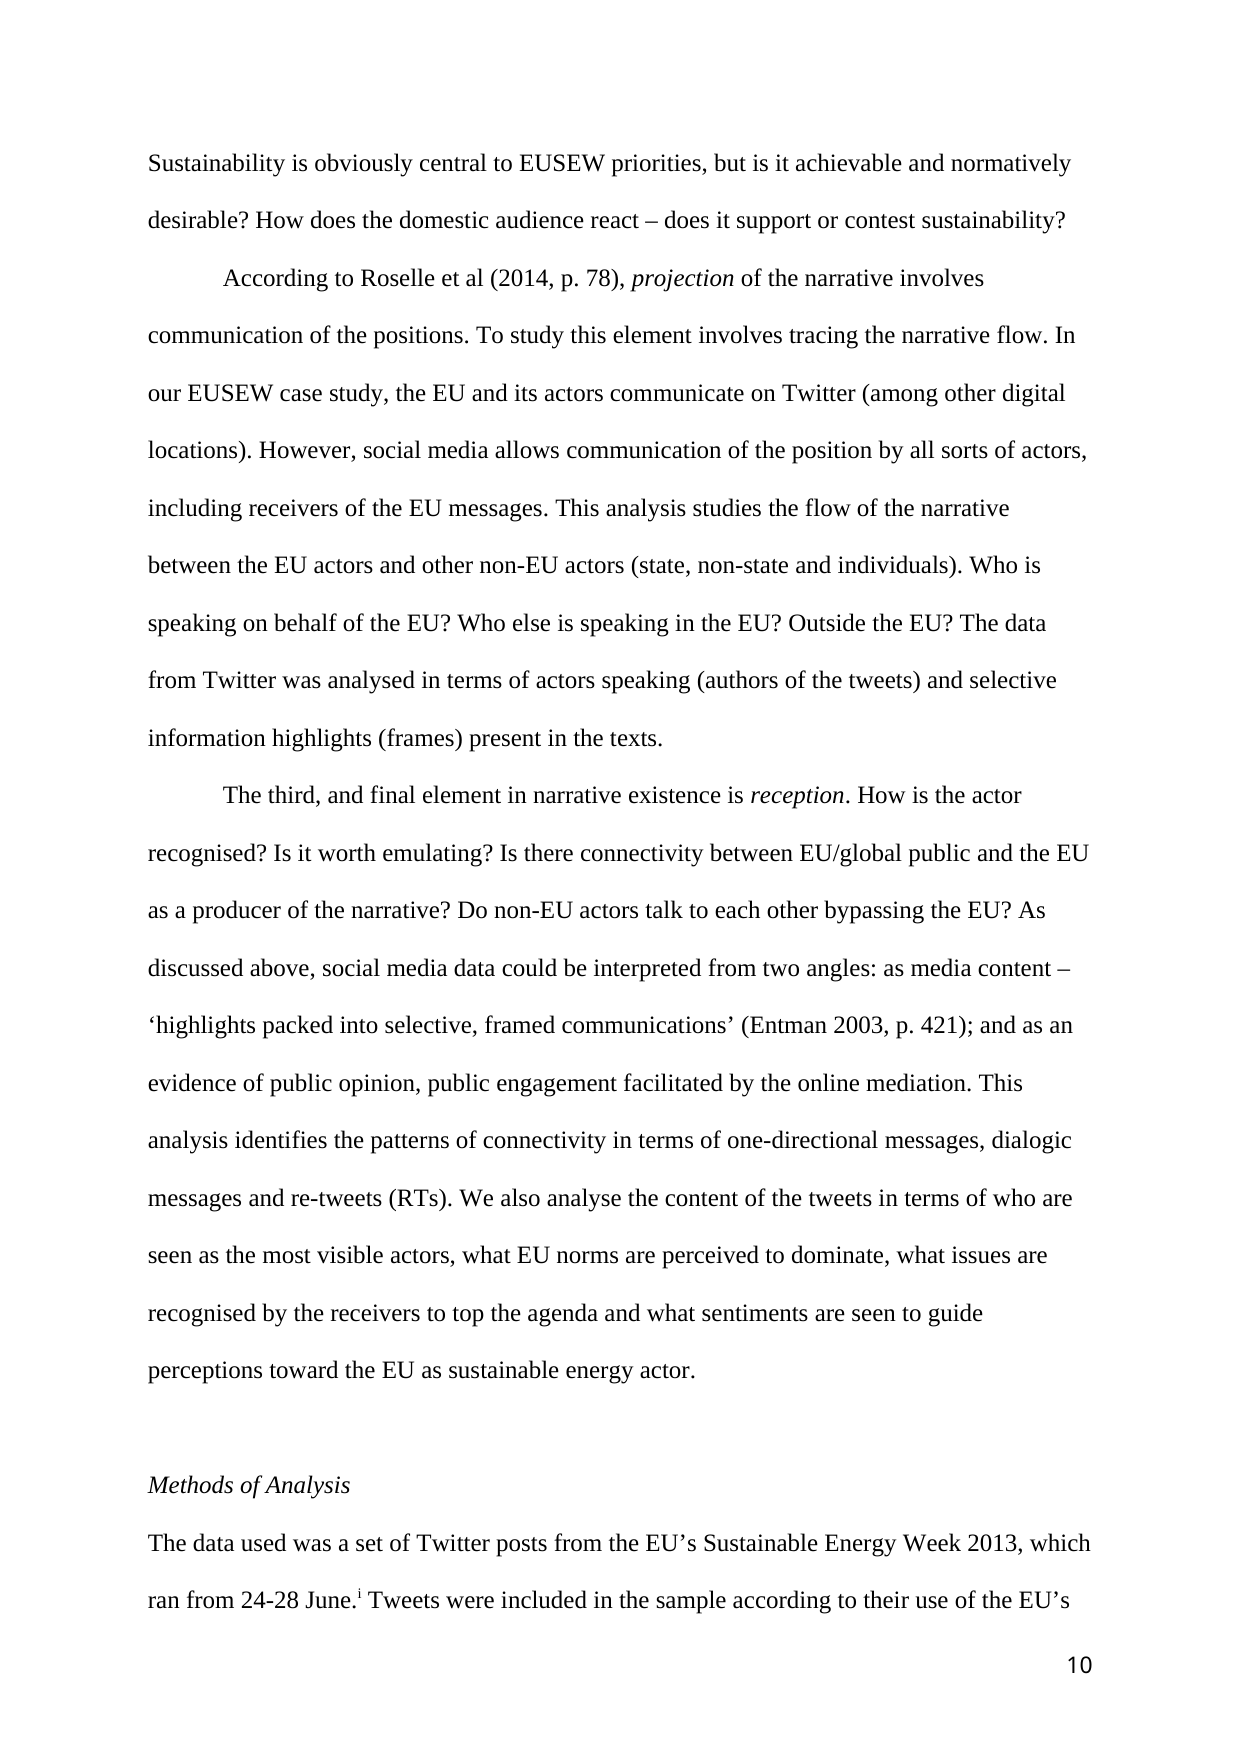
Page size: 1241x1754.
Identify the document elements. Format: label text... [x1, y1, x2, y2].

text The third, and final element in narrative existence is reception. How is the actor recognised? Is it worth emulating? Is there connectivity between EU/global public and the EU as a producer of the narrative? Do non-EU actors talk to each other bypassing the EU? As discussed above, social media data could be interpreted from two angles: as media content – ‘highlights packed into selective, framed communications’ (Entman 2003, p. 421); and as an evidence of public opinion, public engagement facilitated by the online mediation. This analysis identifies the patterns of connectivity in terms of one-directional messages, dialogic messages and re-tweets (RTs). We also analyse the content of the tweets in terms of who are seen as the most visible actors, what EU norms are perceived to dominate, what issues are recognised by the receivers to top the agenda and what sentiments are seen to guide perceptions toward the EU as sustainable energy actor. [148, 780, 1093, 1384]
text According to Roselle et al (2014, p. 78), projection of the narrative involves communication of the positions. To study this element involves tracing the narrative flow. In our EUSEW case study, the EU and its actors communicate on Twitter (among other digital locations). However, social media allows communication of the position by all sorts of actors, including receivers of the EU messages. This analysis studies the flow of the narrative between the EU actors and other non-EU actors (state, non-state and individuals). Who is speaking on behalf of the EU? Who else is speaking in the EU? Outside the EU? The data from Twitter was analysed in terms of actors speaking (authors of the tweets) and selective information highlights (frames) present in the texts. [148, 263, 1093, 751]
text Methods of Analysis [148, 1470, 1093, 1499]
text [148, 1528, 1093, 1614]
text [148, 148, 1093, 234]
